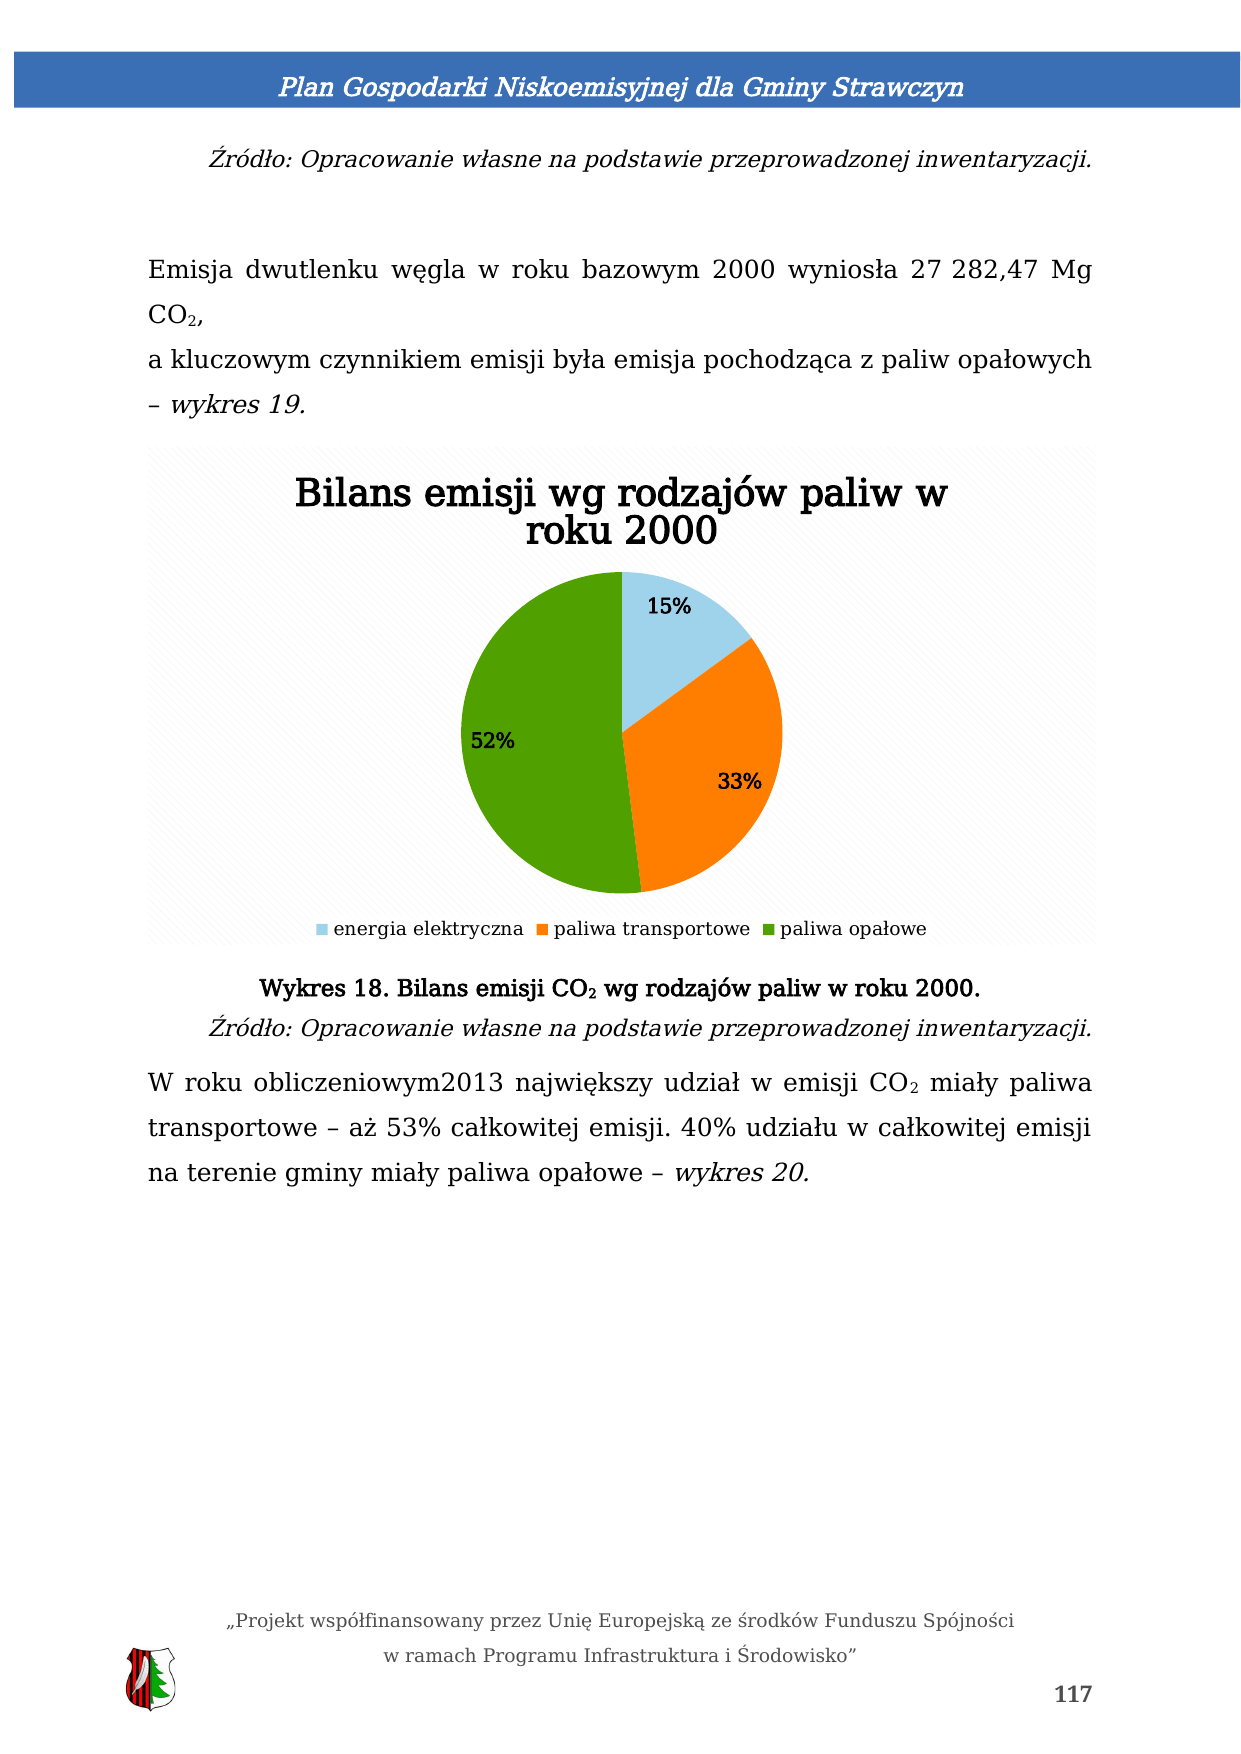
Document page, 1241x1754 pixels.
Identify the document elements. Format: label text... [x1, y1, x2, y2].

text Emisja dwutlenku węgla w roku bazowym 2000 wyniosła 27 282,47 Mg CO2, a kluczowym czynnikiem emisji była emisja pochodząca z paliw opałowych – wykres 19. [148, 254, 1092, 419]
text W roku obliczeniowym2013 największy udział w emisji CO2 miały paliwa transportowe – aż 53% całkowitej emisji. 40% udziału w całkowitej emisji na terenie gminy miały paliwa opałowe – wykres 20. [148, 1067, 1092, 1187]
picture [125, 1647, 176, 1712]
text Źródło: Opracowanie własne na podstawie przeprowadzonej inwentaryzacji. [148, 145, 1092, 172]
text Wykres 18. Bilans emisji CO2 wg rodzajów paliw w roku 2000. [148, 973, 1092, 1001]
text Źródło: Opracowanie własne na podstawie przeprowadzonej inwentaryzacji. [148, 1013, 1092, 1041]
